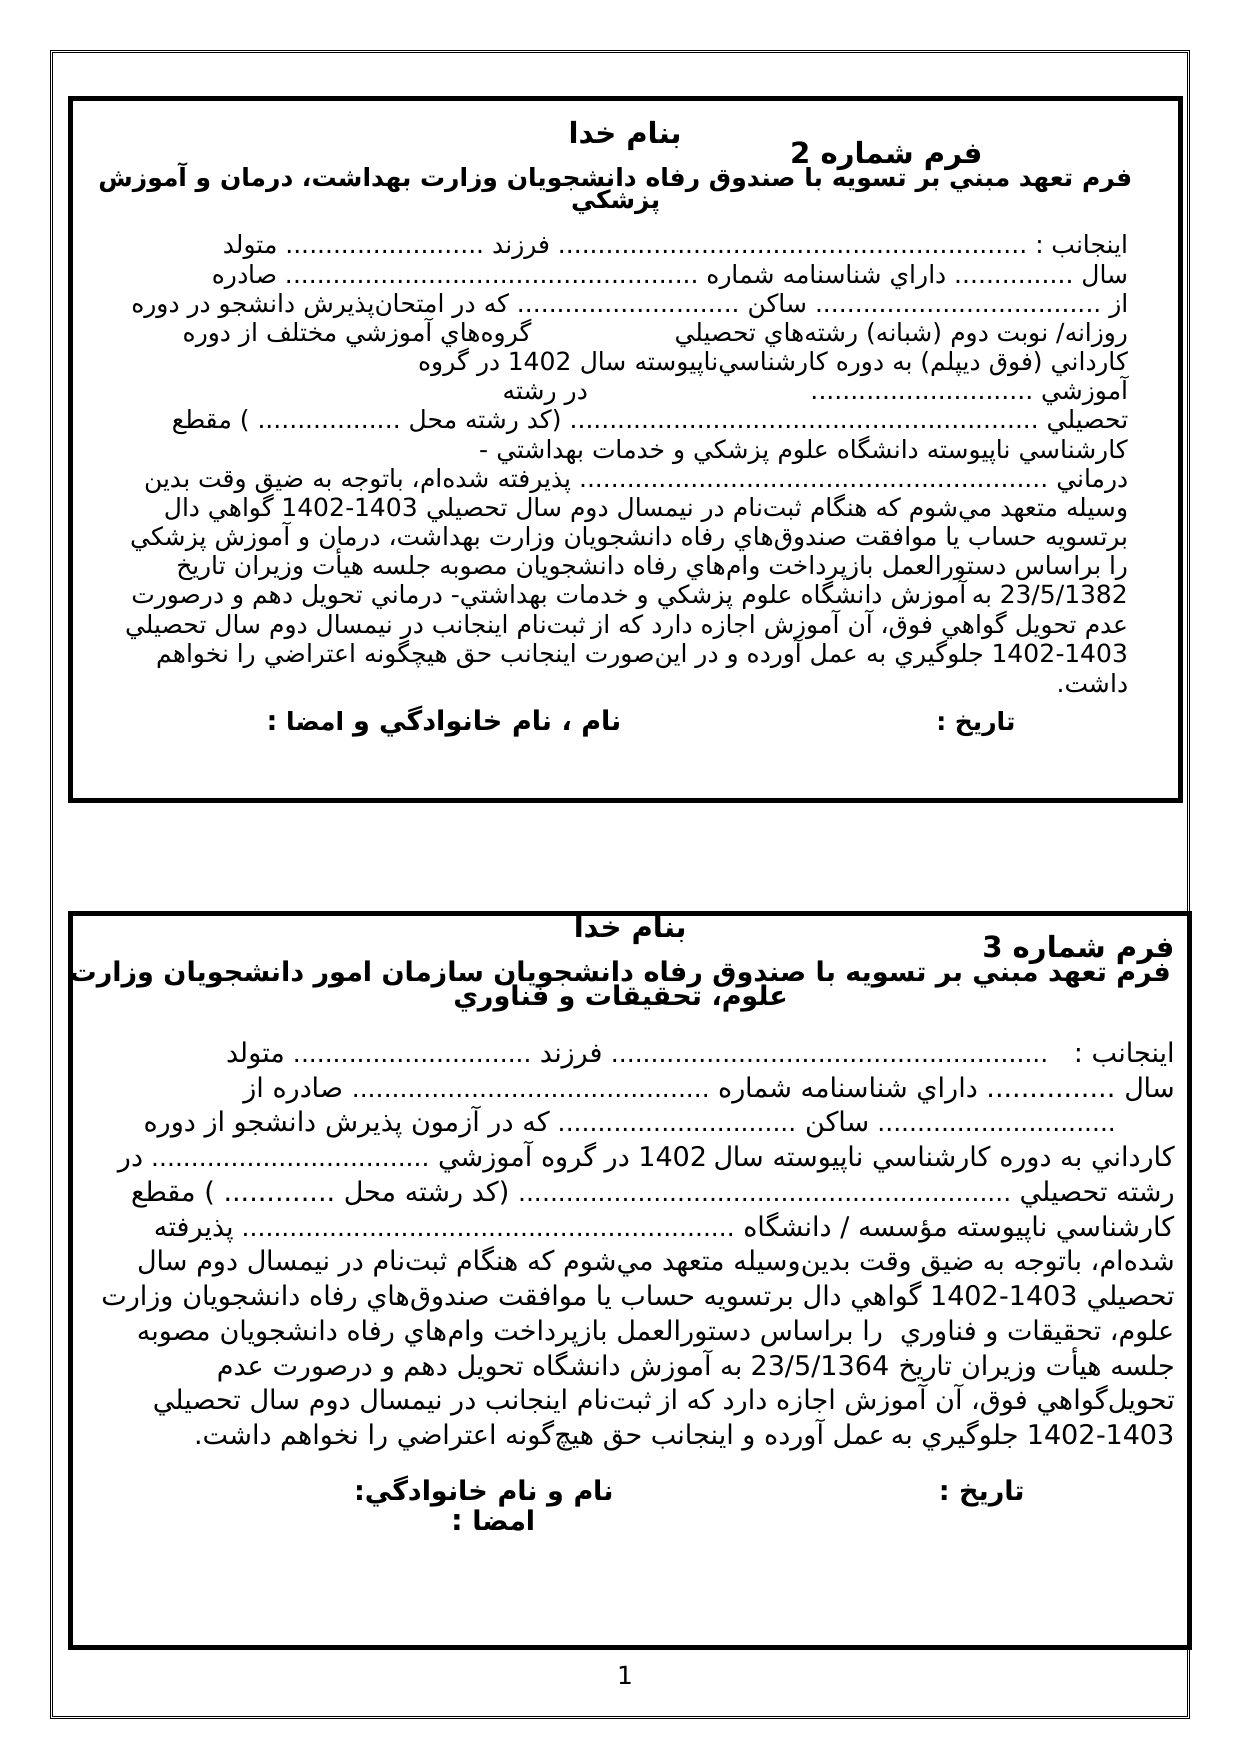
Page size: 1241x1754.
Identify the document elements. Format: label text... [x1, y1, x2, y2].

text اينجانب‌ : ........................................................... فرزند ......................... متولد سال‌ ............... داراي‌ شناسنامه‌ شماره‌ .................................................... صادره‌ از .................................... ساكن ............................ ‌كه‌ در امتحان‌پذيرش‌ دانشجو در دوره‌ روزانه‌/ نوبت دوم (شبانه) رشته‌هاي‌ تحصيلي‌ گروه‌هاي‌ آموزشي‌ مختلف‌ از دوره‌‌ كارداني‌ (فوق‌ ديپلم‌) به‌ دوره‌ كارشناسي‌ناپيوسته‌ سال‌‌ 1402 در گروه‌ آموزشي‌ ............................ در رشته تحصيلي ........................................................... (كد رشته محل .................. ) ‌مقطع‌ كارشناسي ناپيوسته دانشگاه‌ علوم‌ پزشكي‌ و خدمات‌ بهداشتي‌ - درماني ........................................................... پذيرفته‌ شده‌ام‌، باتوجه‌ به‌ ضيق‌ وقت‌ بدين‌ وسيله‌ متعهد مي‌شوم‌ كه‌ هنگام‌ ثبت‌‌نام‌ در نيمسال‌ دوم‌ سال‌ تحصيلي‌ 1403-1402 گواهي‌ دال‌ برتسويه‌ حساب‌ يا موافقت‌ صندوق‌هاي‌ رفاه‌ دانشجويان‌ وزارت‌ بهداشت، درمان‌ و آموزش‌ پزشكي‌ را براساس‌ دستورالعمل‌ بازپرداخت‌ وام‌هاي ‌رفاه‌ دانشجويان‌ مصوبه‌ جلسه‌ هيأت‌ وزيران‌ تاريخ 23/5/1382 به‌ آموزش‌ دانشگاه‌ علوم‌ پزشكي‌ و خدمات‌ بهداشتي‌- درماني‌ تحويل‌ دهم‌ و درصورت‌ عدم‌ تحويل‌ گواهي‌ فوق، آن‌ آموزش‌ اجازه‌ دارد كه‌ از ثبت‌نام‌ اينجانب‌ در نيمسال‌ دوم‌ سال ‌تحصيلي‌ 1403-1402 جلوگيري‌ به عمل آورده‌ و در اين‌صورت‌ اينجانب‌ حق‌ هيچگونه‌ اعتراضي‌ را نخواهم‌ داشت. [106, 231, 1128, 698]
text فرم شماره 2 [84, 147, 1165, 168]
text بنام خدا [84, 127, 1165, 147]
text فرم تعهد مبني بر تسويه با صندوق رفاه دانشجويان وزارت بهداشت، درمان و آموزش پزشكي [66, 168, 1165, 214]
text تاريخ : نام‌ ، نام‌ خانوادگي‌ و امضا : [84, 707, 1015, 736]
